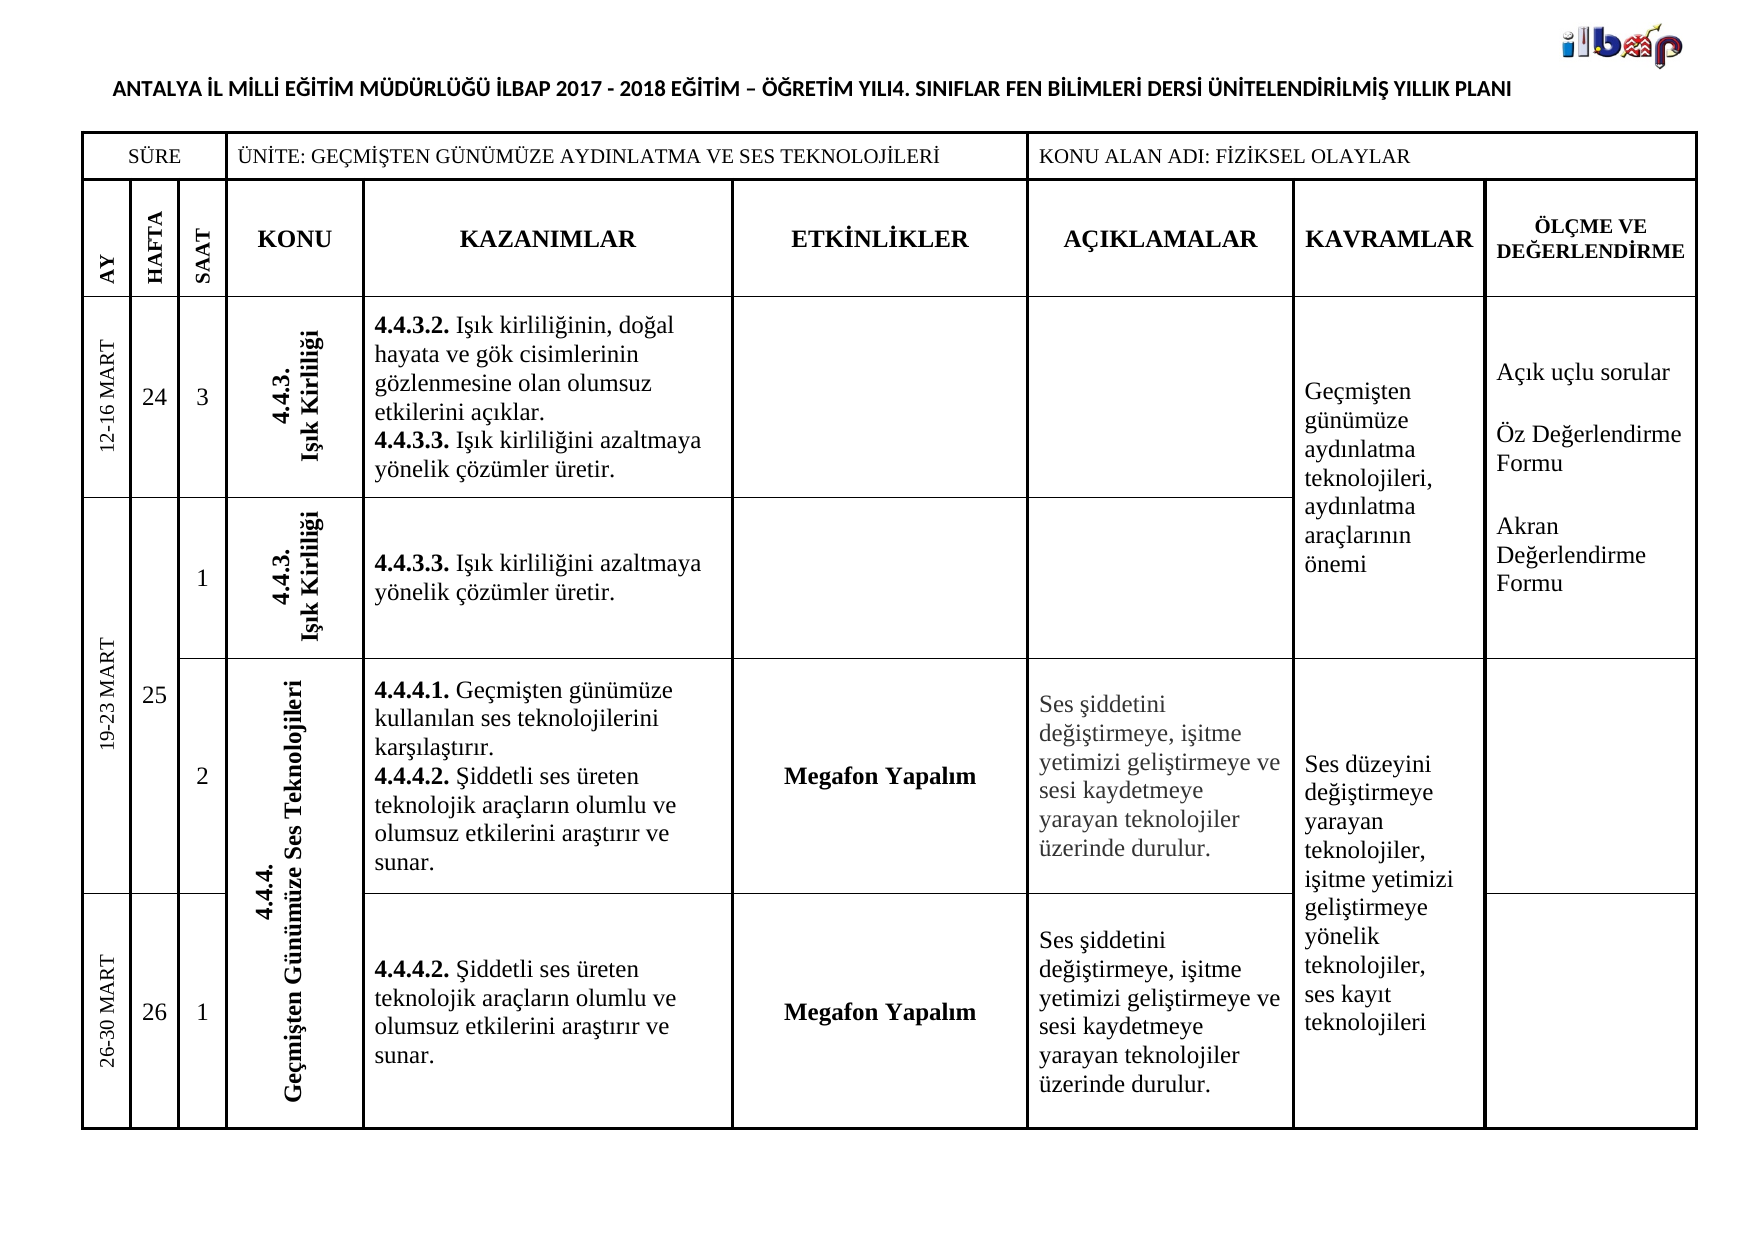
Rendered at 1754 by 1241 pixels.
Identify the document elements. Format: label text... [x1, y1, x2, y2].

table_cell 1 [180, 498, 225, 657]
table_header ÜNİTE: GEÇMİŞTEN GÜNÜMÜZE AYDINLATMA VE SES TEKNOLOJİLERİ [228, 134, 1026, 178]
table_header SÜRE [84, 134, 225, 178]
table_cell Geçmişten günümüze aydınlatma teknolojileri, aydınlatma araçlarının önemi [1295, 297, 1483, 657]
table_cell Açık uçlu sorular Öz Değerlendirme Formu Akran Değerlendirme Formu [1487, 297, 1695, 657]
table_cell [1487, 894, 1695, 1127]
table_cell [1029, 498, 1292, 657]
table_cell 26-30 MART [84, 894, 129, 1127]
table_cell 1 [180, 894, 225, 1127]
table_cell 4.4.4.1. Geçmişten günümüze kullanılan ses teknolojilerini karşılaştırır. 4.4.4.2. Şiddetli ses üreten teknolojik araçların olumlu ve olumsuz etkilerini araştırır ve sunar. [365, 659, 731, 893]
table_cell 4.4.3. Işık Kirliliği [228, 498, 362, 657]
table_cell [1029, 297, 1292, 497]
table_cell Ses şiddetini değiştirmeye, işitme yetimizi geliştirmeye ve sesi kaydetmeye yarayan teknolojiler üzerinde durulur. [1029, 894, 1292, 1127]
table_cell Megafon Yapalım [734, 894, 1026, 1127]
table_cell [734, 498, 1026, 657]
picture [1559, 22, 1684, 70]
table_cell AÇIKLAMALAR [1029, 181, 1292, 296]
table_cell [1487, 659, 1695, 893]
table_cell Megafon Yapalım [734, 659, 1026, 893]
table_cell 25 [132, 498, 177, 893]
table_cell 2 [180, 659, 225, 893]
table_cell Ses şiddetini değiştirmeye, işitme yetimizi geliştirmeye ve sesi kaydetmeye yarayan teknolojiler üzerinde durulur. [1029, 659, 1292, 893]
table_cell 24 [132, 297, 177, 497]
table_cell 3 [180, 297, 225, 497]
table_cell ÖLÇME VE DEĞERLENDİRME [1487, 181, 1695, 296]
table_cell ETKİNLİKLER [734, 181, 1026, 296]
table_cell HAFTA [132, 181, 177, 296]
table_cell SAAT [180, 181, 225, 296]
table_cell KAZANIMLAR [365, 181, 731, 296]
table_cell 26 [132, 894, 177, 1127]
table_cell [734, 297, 1026, 497]
table_cell 4.4.3.3. Işık kirliliğini azaltmaya yönelik çözümler üretir. [365, 498, 731, 657]
table_cell KAVRAMLAR [1295, 181, 1483, 296]
table_cell 4.4.3. Işık Kirliliği [228, 297, 362, 497]
table_cell 4.4.4. Geçmişten Günümüze Ses Teknolojileri [228, 659, 362, 1127]
table_header KONU ALAN ADI: FİZİKSEL OLAYLAR [1029, 134, 1695, 178]
table_cell AY [84, 181, 129, 296]
table_cell 4.4.3.2. Işık kirliliğinin, doğal hayata ve gök cisimlerinin gözlenmesine olan olumsuz etkilerini açıklar. 4.4.3.3. Işık kirliliğini azaltmaya yönelik çözümler üretir. [365, 297, 731, 497]
table_cell 4.4.4.2. Şiddetli ses üreten teknolojik araçların olumlu ve olumsuz etkilerini araştırır ve sunar. [365, 894, 731, 1127]
table_cell 19-23 MART [84, 498, 129, 893]
table_cell Ses düzeyini değiştirmeye yarayan teknolojiler, işitme yetimizi geliştirmeye yönelik teknolojiler, ses kayıt teknolojileri [1295, 659, 1483, 1127]
table_cell KONU [228, 181, 362, 296]
table_cell 12-16 MART [84, 297, 129, 497]
